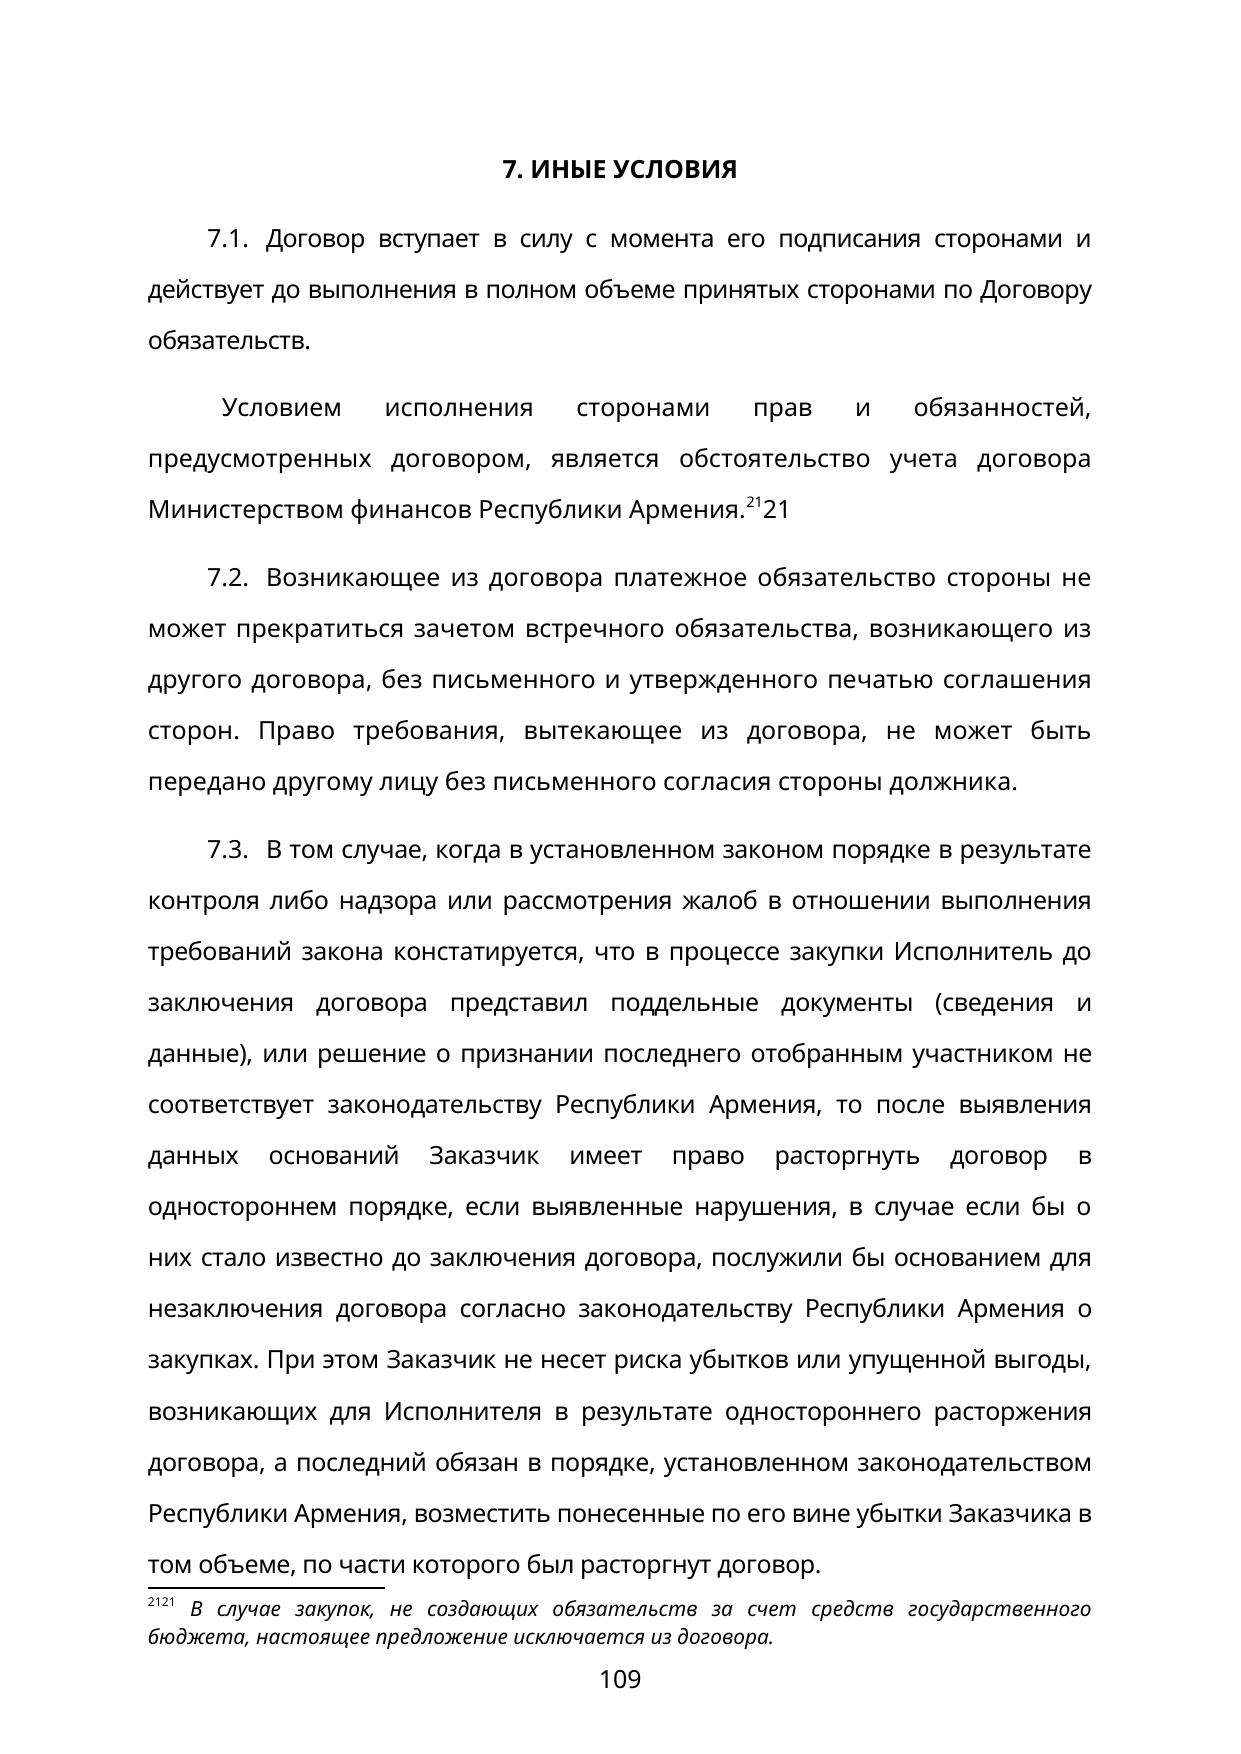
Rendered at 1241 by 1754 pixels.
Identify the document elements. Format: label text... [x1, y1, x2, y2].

text 7. ИНЫЕ УСЛОВИЯ [148, 152, 1092, 186]
text 7.3. В том случае, когда в установленном законом порядке в результате контроля либо надзора или рассмотрения жалоб в отношении выполнения требований закона констатируется, что в процессе закупки Исполнитель до заключения договора представил поддельные документы (сведения и данные), или решение о признании последнего отобранным участником не соответствует законодательству Республики Армения, то после выявления данных оснований Заказчик имеет право расторгнуть договор в одностороннем порядке, если выявленные нарушения, в случае если бы о них стало известно до заключения договора, послужили бы основанием для незаключения договора согласно законодательству Республики Армения о закупках. При этом Заказчик не несет риска убытков или упущенной выгоды, возникающих для Исполнителя в результате одностороннего расторжения договора, а последний обязан в порядке, установленном законодательством Республики Армения, возместить понесенные по его вине убытки Заказчика в том объеме, по части которого был расторгнут договор. [148, 832, 1092, 1580]
text Условием исполнения сторонами прав и обязанностей, предусмотренных договором, является обстоятельство учета договора Министерством финансов Республики Армения.21 [148, 390, 1092, 526]
text 7.1. Договор вступает в силу с момента его подписания сторонами и действует до выполнения в полном объеме принятых сторонами по Договору обязательств. [148, 220, 1092, 356]
text 7.2. Возникающее из договора платежное обязательство стороны не может прекратиться зачетом встречного обязательства, возникающего из другого договора, без письменного и утвержденного печатью соглашения сторон. Право требования, вытекающее из договора, не может быть передано другому лицу без письменного согласия стороны должника. [148, 560, 1092, 798]
